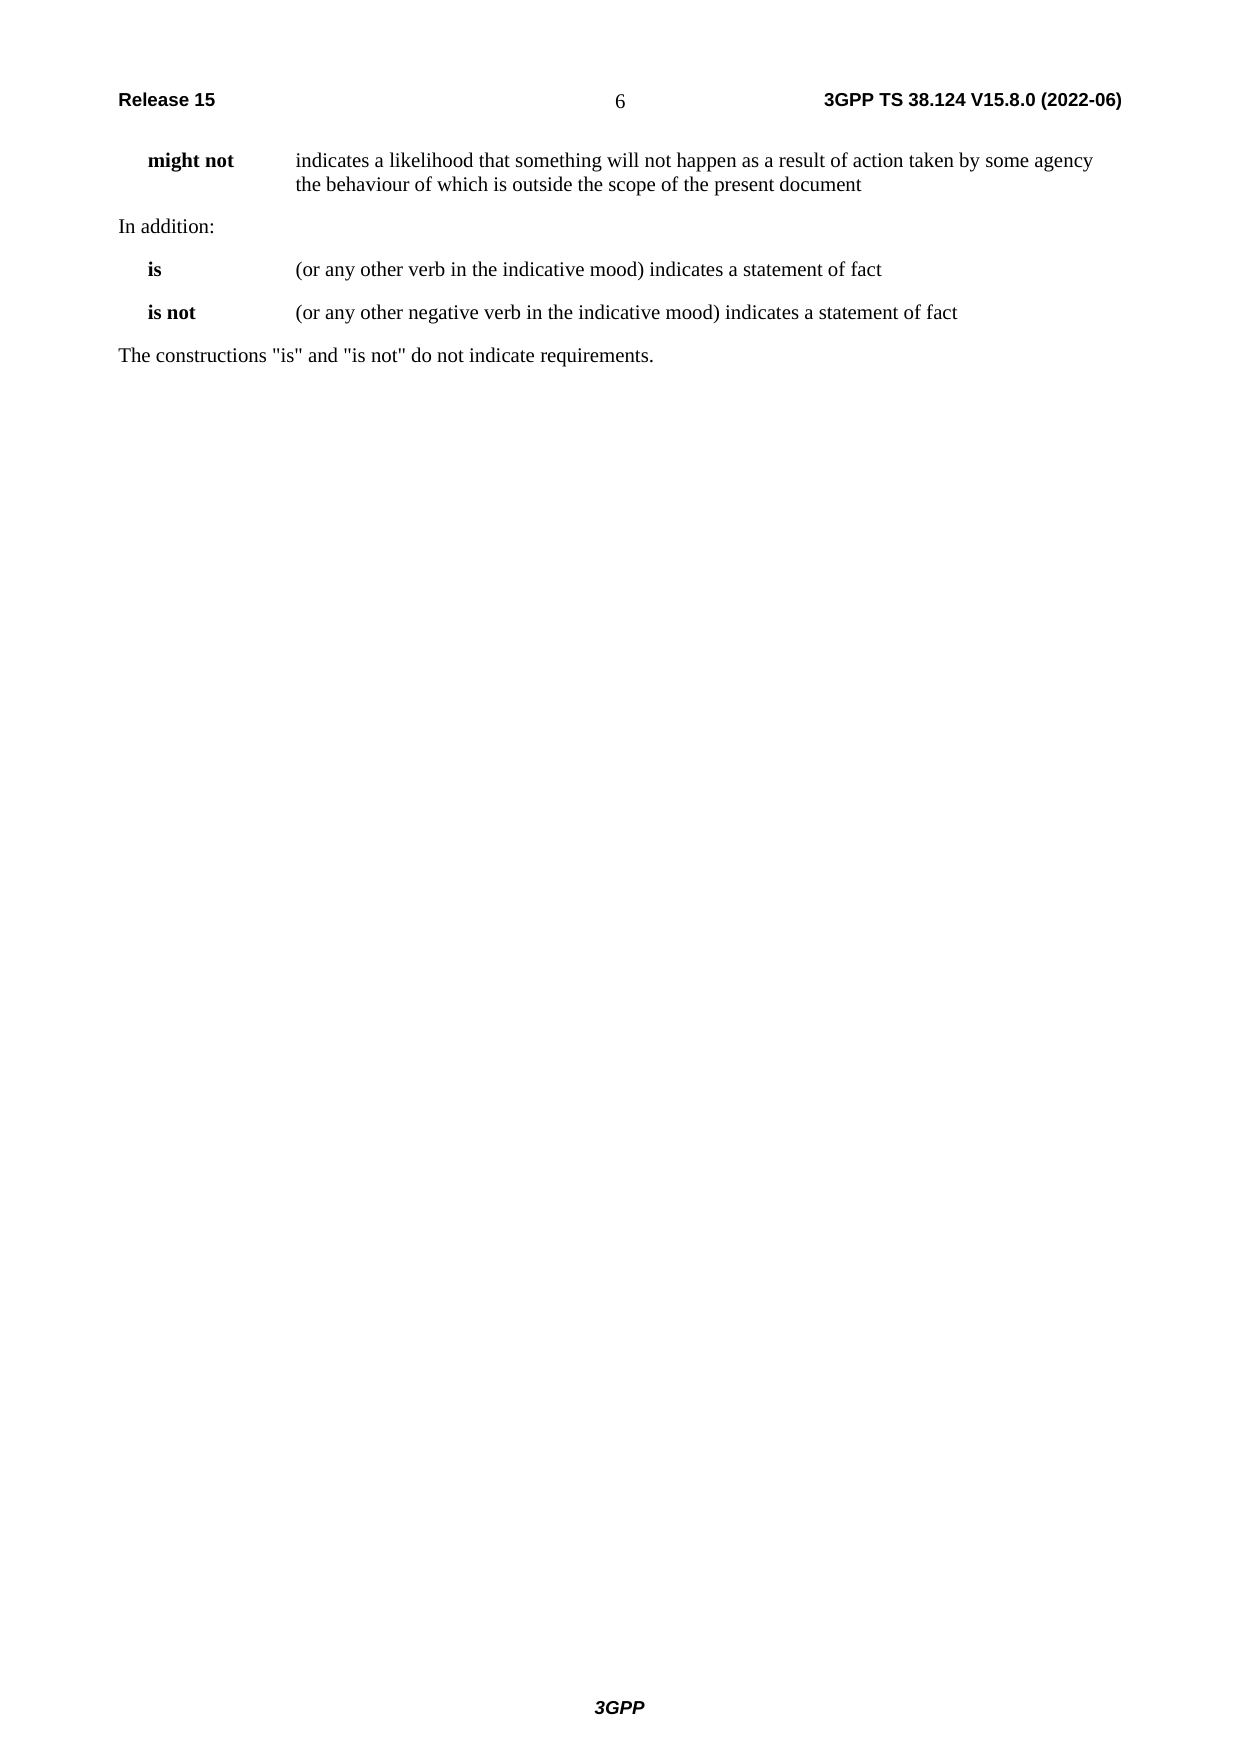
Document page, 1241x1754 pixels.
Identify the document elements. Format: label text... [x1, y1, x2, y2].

text is not (or any other negative verb in the indicative mood) indicates a statement of fact [148, 300, 1122, 324]
text In addition: [118, 214, 1122, 238]
text is (or any other verb in the indicative mood) indicates a statement of fact [148, 257, 1122, 281]
text might not indicates a likelihood that something will not happen as a result of action taken by some agency the behaviour of which is outside the scope of the present document [148, 147, 1122, 196]
text The constructions "is" and "is not" do not indicate requirements. [118, 343, 1122, 367]
